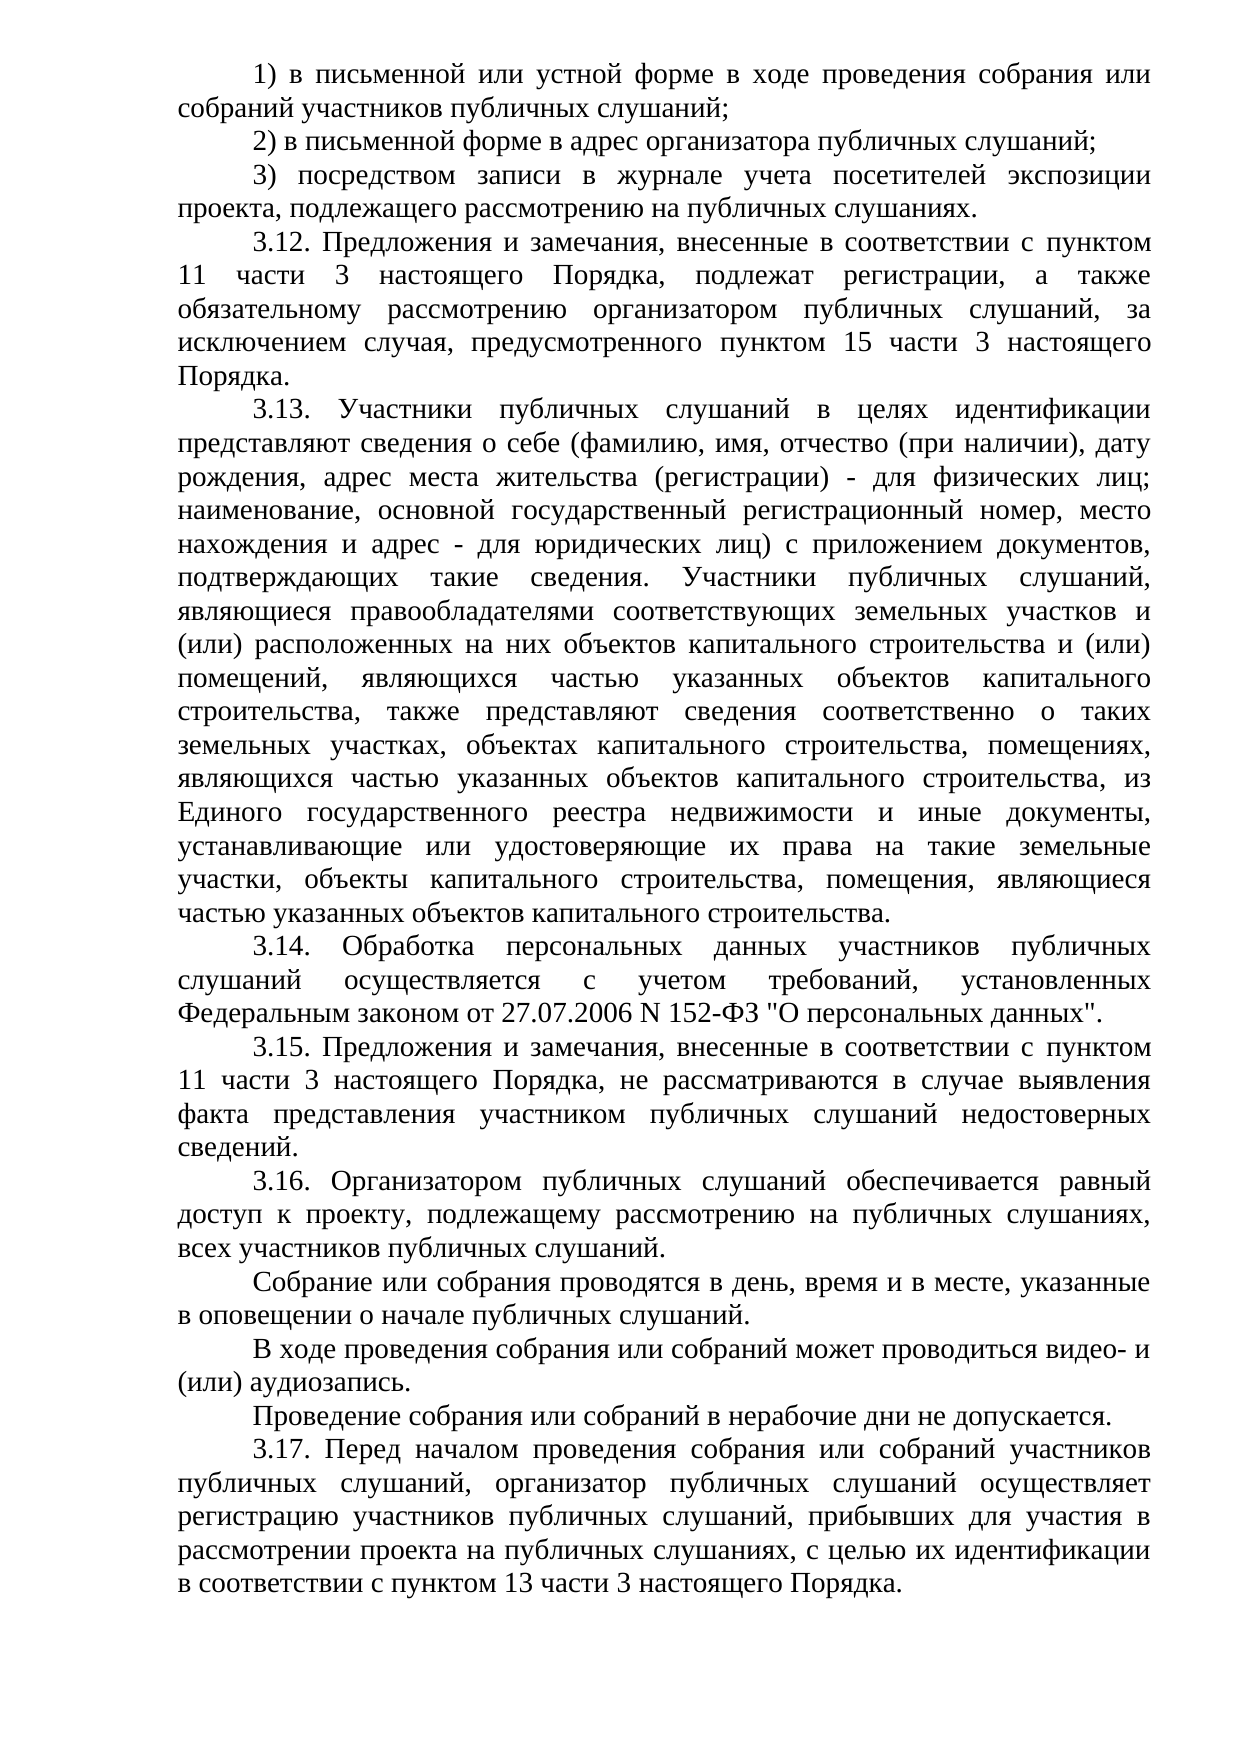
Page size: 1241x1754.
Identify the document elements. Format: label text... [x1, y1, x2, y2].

text Собрание или собрания проводятся в день, время и в месте, указанные в оповещении о начале публичных слушаний. [177, 1264, 1152, 1331]
text 3.15. Предложения и замечания, внесенные в соответствии с пунктом 11 части 3 настоящего Порядка, не рассматриваются в случае выявления факта представления участником публичных слушаний недостоверных сведений. [177, 1029, 1152, 1163]
text 3) посредством записи в журнале учета посетителей экспозиции проекта, подлежащего рассмотрению на публичных слушаниях. [177, 157, 1152, 224]
text 3.13. Участники публичных слушаний в целях идентификации представляют сведения о себе (фамилию, имя, отчество (при наличии), дату рождения, адрес места жительства (регистрации) - для физических лиц; наименование, основной государственный регистрационный номер, место нахождения и адрес - для юридических лиц) с приложением документов, подтверждающих такие сведения. Участники публичных слушаний, являющиеся правообладателями соответствующих земельных участков и (или) расположенных на них объектов капитального строительства и (или) помещений, являющихся частью указанных объектов капитального строительства, также представляют сведения соответственно о таких земельных участках, объектах капитального строительства, помещениях, являющихся частью указанных объектов капитального строительства, из Единого государственного реестра недвижимости и иные документы, устанавливающие или удостоверяющие их права на такие земельные участки, объекты капитального строительства, помещения, являющиеся частью указанных объектов капитального строительства. [177, 392, 1152, 928]
text 3.16. Организатором публичных слушаний обеспечивается равный доступ к проекту, подлежащему рассмотрению на публичных слушаниях, всех участников публичных слушаний. [177, 1163, 1152, 1264]
subtitle 1) в письменной или устной форме в ходе проведения собрания или собраний участников публичных слушаний; [177, 56, 1152, 123]
text 3.17. Перед началом проведения собрания или собраний участников публичных слушаний, организатор публичных слушаний осуществляет регистрацию участников публичных слушаний, прибывших для участия в рассмотрении проекта на публичных слушаниях, с целью их идентификации в соответствии с пунктом 13 части 3 настоящего Порядка. [177, 1431, 1152, 1599]
text 3.12. Предложения и замечания, внесенные в соответствии с пунктом 11 части 3 настоящего Порядка, подлежат регистрации, а также обязательному рассмотрению организатором публичных слушаний, за исключением случая, предусмотренного пунктом 15 части 3 настоящего Порядка. [177, 224, 1152, 392]
text 2) в письменной форме в адрес организатора публичных слушаний; [177, 123, 1152, 157]
text 3.14. Обработка персональных данных участников публичных слушаний осуществляется с учетом требований, установленных Федеральным законом от 27.07.2006 N 152-ФЗ "О персональных данных". [177, 928, 1152, 1029]
text Проведение собрания или собраний в нерабочие дни не допускается. [177, 1398, 1152, 1431]
text В ходе проведения собрания или собраний может проводиться видео- и (или) аудиозапись. [177, 1331, 1152, 1398]
